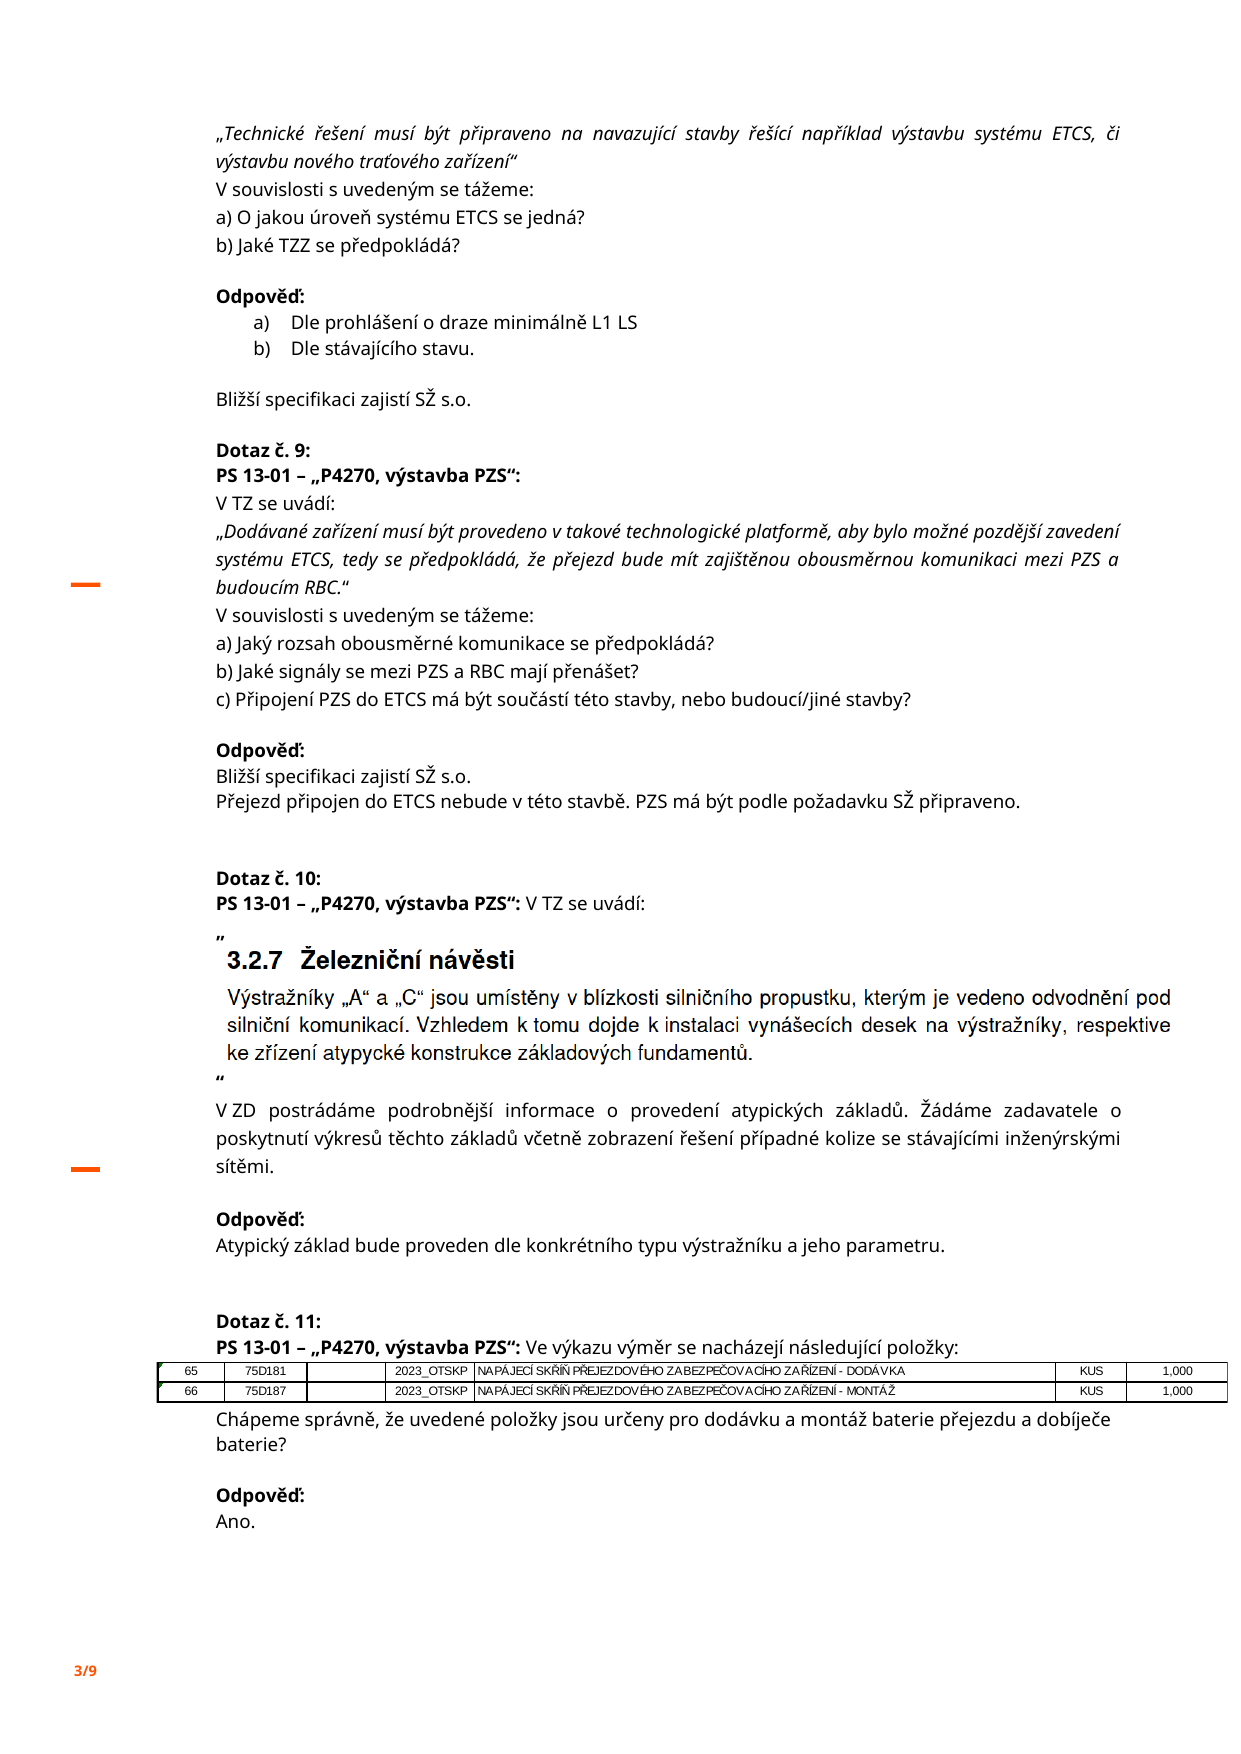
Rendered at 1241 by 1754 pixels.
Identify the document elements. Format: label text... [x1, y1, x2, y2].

picture [215, 946, 1172, 1067]
text „Dodávané zařízení musí být provedeno v takové technologické platformě, aby bylo možné pozdější zavedení systému ETCS, tedy se předpokládá, že přejezd bude mít zajištěnou obousměrnou komunikaci mezi PZS a budoucím RBC.“ [216, 518, 1122, 600]
text Chápeme správně, že uvedené položky jsou určeny pro dodávku a montáž baterie přejezdu a dobíječe baterie? [216, 1406, 1122, 1457]
text b) Jaké TZZ se předpokládá? [216, 233, 1122, 258]
text Bližší specifikaci zajistí SŽ s.o. [216, 763, 1122, 789]
text a) Jaký rozsah obousměrné komunikace se předpokládá? [216, 631, 1122, 656]
text c) Připojení PZS do ETCS má být součástí této stavby, nebo budoucí/jiné stavby? [216, 687, 1122, 712]
text “ [216, 1067, 1122, 1094]
text b) Jaké signály se mezi PZS a RBC mají přenášet? [216, 658, 1122, 684]
text Atypický základ bude proveden dle konkrétního typu výstražníku a jeho parametru. [216, 1232, 1122, 1258]
text Odpověď: [216, 1207, 1122, 1232]
text Ano. [216, 1508, 1122, 1534]
text Přejezd připojen do ETCS nebude v této stavbě. PZS má být podle požadavku SŽ připraveno. [216, 789, 1122, 814]
list Dle prohlášení o draze minimálně L1 LS [253, 309, 1122, 335]
text „Technické řešení musí být připraveno na navazující stavby řešící například výstavbu systému ETCS, či výstavbu nového traťového zařízení“ [216, 121, 1122, 174]
text V souvislosti s uvedeným se tážeme: [216, 177, 1122, 202]
text „ [216, 919, 1122, 944]
text Dotaz č. 11: [216, 1309, 1122, 1334]
text Dotaz č. 10: [216, 865, 1122, 891]
text PS 13-01 – „P4270, výstavba PZS“: Ve výkazu výměr se nacházejí následující položky: [216, 1334, 1122, 1360]
text Odpověď: [216, 284, 1122, 309]
text PS 13-01 – „P4270, výstavba PZS“: [216, 462, 1122, 488]
text Dotaz č. 9: [216, 437, 1122, 462]
text a) O jakou úroveň systému ETCS se jedná? [216, 205, 1122, 230]
text PS 13-01 – „P4270, výstavba PZS“: V TZ se uvádí: [216, 891, 1122, 916]
text V TZ se uvádí: [216, 490, 1122, 516]
text V ZD postrádáme podrobnější informace o provedení atypických základů. Žádáme zadavatele o poskytnutí výkresů těchto základů včetně zobrazení řešení případné kolize se stávajícími inženýrskými sítěmi. [216, 1097, 1122, 1178]
text Odpověď: [216, 1483, 1122, 1508]
text Bližší specifikaci zajistí SŽ s.o. [216, 386, 1122, 411]
text V souvislosti s uvedeným se tážeme: [216, 602, 1122, 628]
text Odpověď: [216, 738, 1122, 763]
list Dle stávajícího stavu. [253, 335, 1122, 360]
